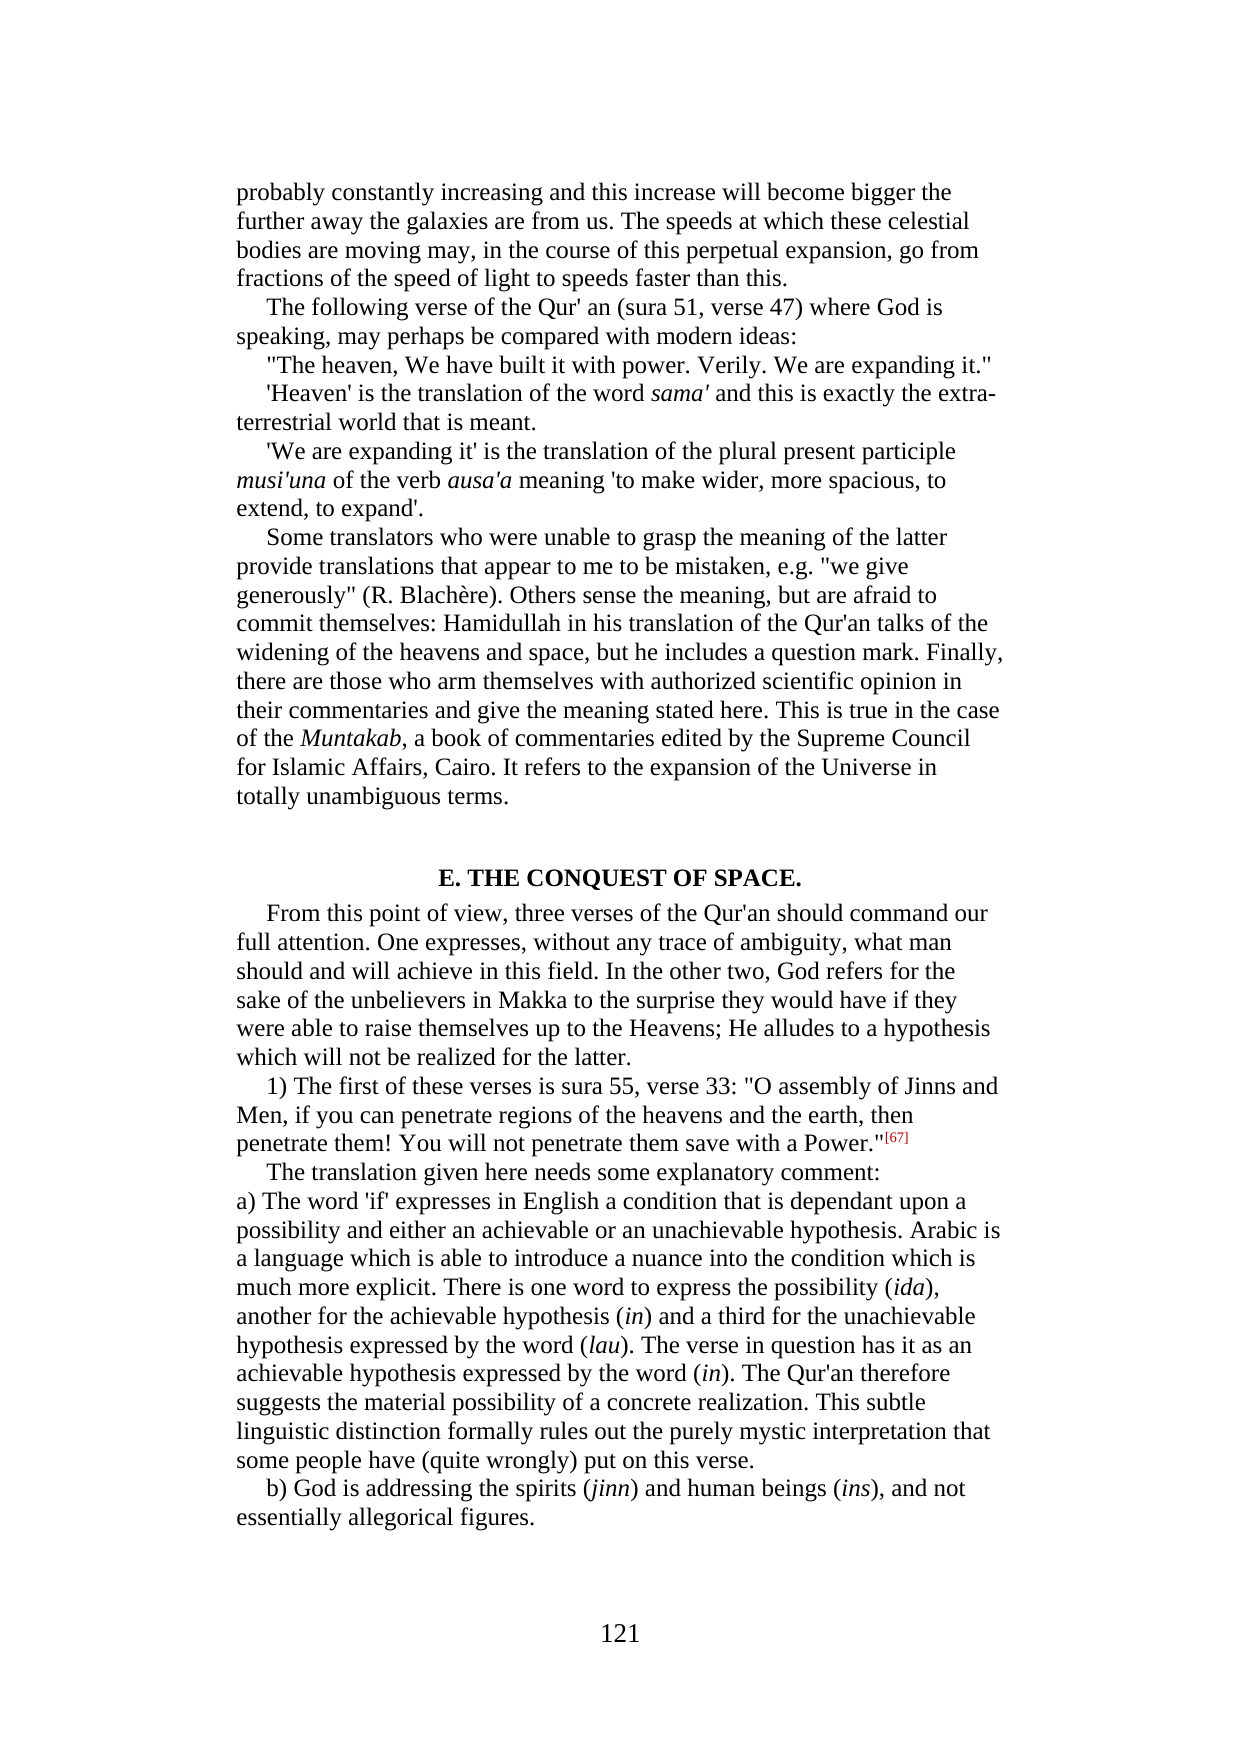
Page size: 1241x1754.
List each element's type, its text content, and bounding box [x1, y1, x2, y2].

text 1) The first of these verses is sura 55, verse 33: "O assembly of Jinns and Men, if you can penetrate regions of the heavens and the earth, then penetrate them! You will not penetrate them save with a Power."[67] [236, 1071, 1004, 1157]
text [236, 177, 1004, 292]
text From this point of view, three verses of the Qur'an should command our full attention. One expresses, without any trace of ambiguity, what man should and will achieve in this field. In the other two, God refers for the sake of the unbelievers in Makka to the surprise they would have if they were able to raise themselves up to the Heavens; He alludes to a hypothesis which will not be realized for the latter. [236, 898, 1004, 1071]
text E. THE CONQUEST OF SPACE. [236, 835, 1004, 892]
text The following verse of the Qur' an (sura 51, verse 47) where God is speaking, may perhaps be compared with modern ideas: [236, 292, 1004, 350]
text 'We are expanding it' is the translation of the plural present participle musi'una of the verb ausa'a meaning 'to make wider, more spacious, to extend, to expand'. [236, 436, 1004, 522]
text 'Heaven' is the translation of the word sama' and this is exactly the extra-terrestrial world that is meant. [236, 378, 1004, 436]
text The translation given here needs some explanatory comment: a) The word 'if' expresses in English a condition that is dependant upon a possibility and either an achievable or an unachievable hypothesis. Arabic is a language which is able to introduce a nuance into the condition which is much more explicit. There is one word to express the possibility (ida), another for the achievable hypothesis (in) and a third for the unachievable hypothesis expressed by the word (lau). The verse in question has it as an achievable hypothesis expressed by the word (in). The Qur'an therefore suggests the material possibility of a concrete realization. This subtle linguistic distinction formally rules out the purely mystic interpretation that some people have (quite wrongly) put on this verse. [236, 1157, 1004, 1473]
text "The heaven, We have built it with power. Verily. We are expanding it." [236, 350, 1004, 378]
text Some translators who were unable to grasp the meaning of the latter provide translations that appear to me to be mistaken, e.g. "we give generously" (R. Blachère). Others sense the meaning, but are afraid to commit themselves: Hamidullah in his translation of the Qur'an talks of the widening of the heavens and space, but he includes a question mark. Finally, there are those who arm themselves with authorized scientific opinion in their commentaries and give the meaning stated here. This is true in the case of the Muntakab, a book of commentaries edited by the Supreme Council for Islamic Affairs, Cairo. It refers to the expansion of the Universe in totally unambiguous terms. [236, 522, 1004, 810]
text b) God is addressing the spirits (jinn) and human beings (ins), and not essentially allegorical figures. [236, 1473, 1004, 1531]
